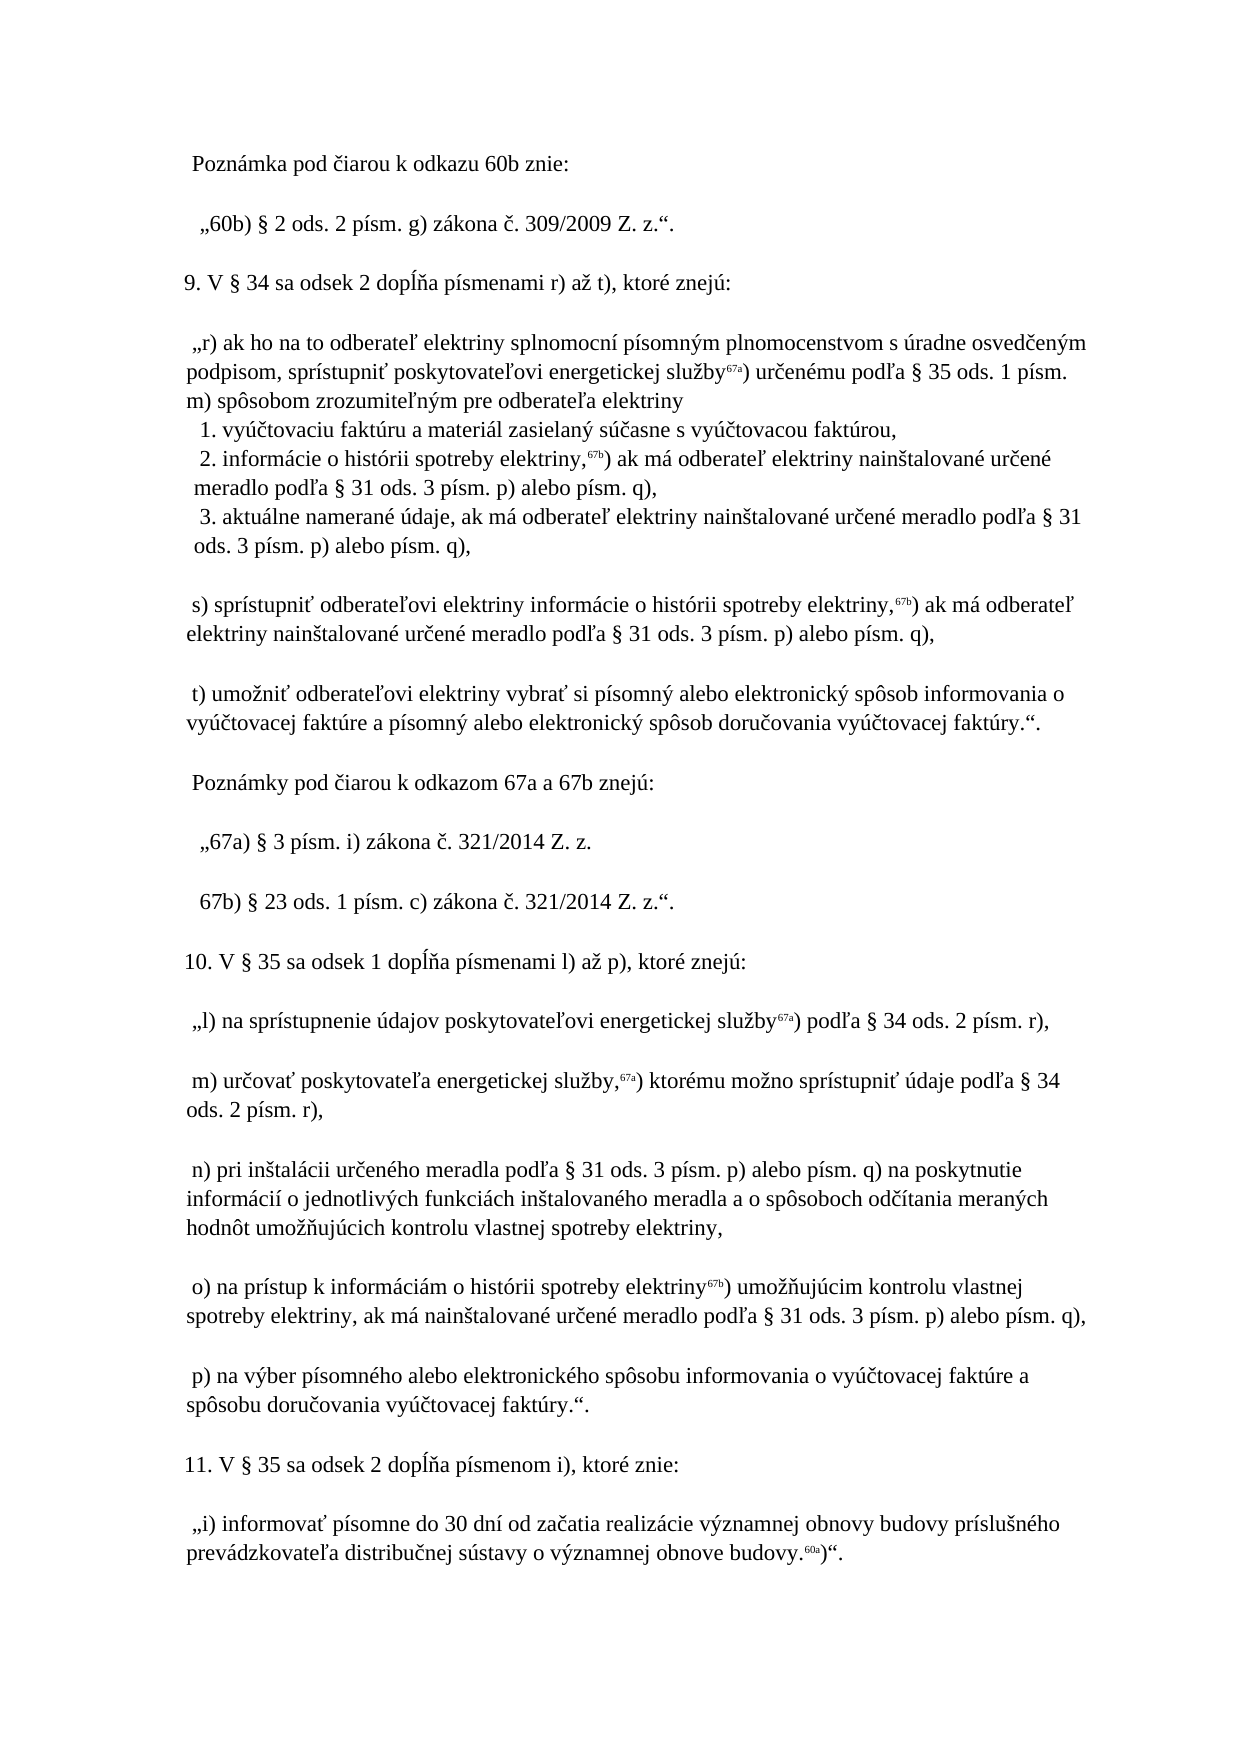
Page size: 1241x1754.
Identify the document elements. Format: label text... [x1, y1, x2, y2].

text „r) ak ho na to odberateľ elektriny splnomocní písomným plnomocenstvom s úradne osvedčeným podpisom, sprístupniť poskytovateľovi energetickej služby67a) určenému podľa § 35 ods. 1 písm. m) spôsobom zrozumiteľným pre odberateľa elektriny [186, 329, 1090, 413]
text p) na výber písomného alebo elektronického spôsobu informovania o vyúčtovacej faktúre a spôsobu doručovania vyúčtovacej faktúry.“. [186, 1362, 1090, 1417]
text n) pri inštalácii určeného meradla podľa § 31 ods. 3 písm. p) alebo písm. q) na poskytnutie informácií o jednotlivých funkciách inštalovaného meradla a o spôsoboch odčítania meraných hodnôt umožňujúcich kontrolu vlastnej spotreby elektriny, [186, 1156, 1090, 1240]
text o) na prístup k informáciám o histórii spotreby elektriny67b) umožňujúcim kontrolu vlastnej spotreby elektriny, ak má nainštalované určené meradlo podľa § 31 ods. 3 písm. p) alebo písm. q), [186, 1273, 1090, 1329]
text 67b) § 23 ods. 1 písm. c) zákona č. 321/2014 Z. z.“. [194, 888, 1090, 914]
text m) určovať poskytovateľa energetickej služby,67a) ktorému možno sprístupniť údaje podľa § 34 ods. 2 písm. r), [186, 1067, 1090, 1122]
text „67a) § 3 písm. i) zákona č. 321/2014 Z. z. [194, 828, 1090, 855]
text Poznámka pod čiarou k odkazu 60b znie: [186, 150, 1090, 176]
text 11. V § 35 sa odsek 2 dopĺňa písmenom i), ktoré znie: [178, 1451, 1090, 1477]
text 10. V § 35 sa odsek 1 dopĺňa písmenami l) až p), ktoré znejú: [178, 948, 1090, 974]
text t) umožniť odberateľovi elektriny vybrať si písomný alebo elektronický spôsob informovania o vyúčtovacej faktúre a písomný alebo elektronický spôsob doručovania vyúčtovacej faktúry.“. [186, 680, 1090, 735]
text 3. aktuálne namerané údaje, ak má odberateľ elektriny nainštalované určené meradlo podľa § 31 ods. 3 písm. p) alebo písm. q), [194, 503, 1090, 558]
text Poznámky pod čiarou k odkazom 67a a 67b znejú: [186, 769, 1090, 795]
text „l) na sprístupnenie údajov poskytovateľovi energetickej služby67a) podľa § 34 ods. 2 písm. r), [186, 1007, 1090, 1034]
text „60b) § 2 ods. 2 písm. g) zákona č. 309/2009 Z. z.“. [194, 210, 1090, 236]
text s) sprístupniť odberateľovi elektriny informácie o histórii spotreby elektriny,67b) ak má odberateľ elektriny nainštalované určené meradlo podľa § 31 ods. 3 písm. p) alebo písm. q), [186, 591, 1090, 647]
text 9. V § 34 sa odsek 2 dopĺňa písmenami r) až t), ktoré znejú: [178, 269, 1090, 296]
text 2. informácie o histórii spotreby elektriny,67b) ak má odberateľ elektriny nainštalované určené meradlo podľa § 31 ods. 3 písm. p) alebo písm. q), [194, 445, 1090, 500]
text 1. vyúčtovaciu faktúru a materiál zasielaný súčasne s vyúčtovacou faktúrou, [194, 416, 1090, 442]
text „i) informovať písomne do 30 dní od začatia realizácie významnej obnovy budovy príslušného prevádzkovateľa distribučnej sústavy o významnej obnove budovy.60a)“. [186, 1510, 1090, 1566]
